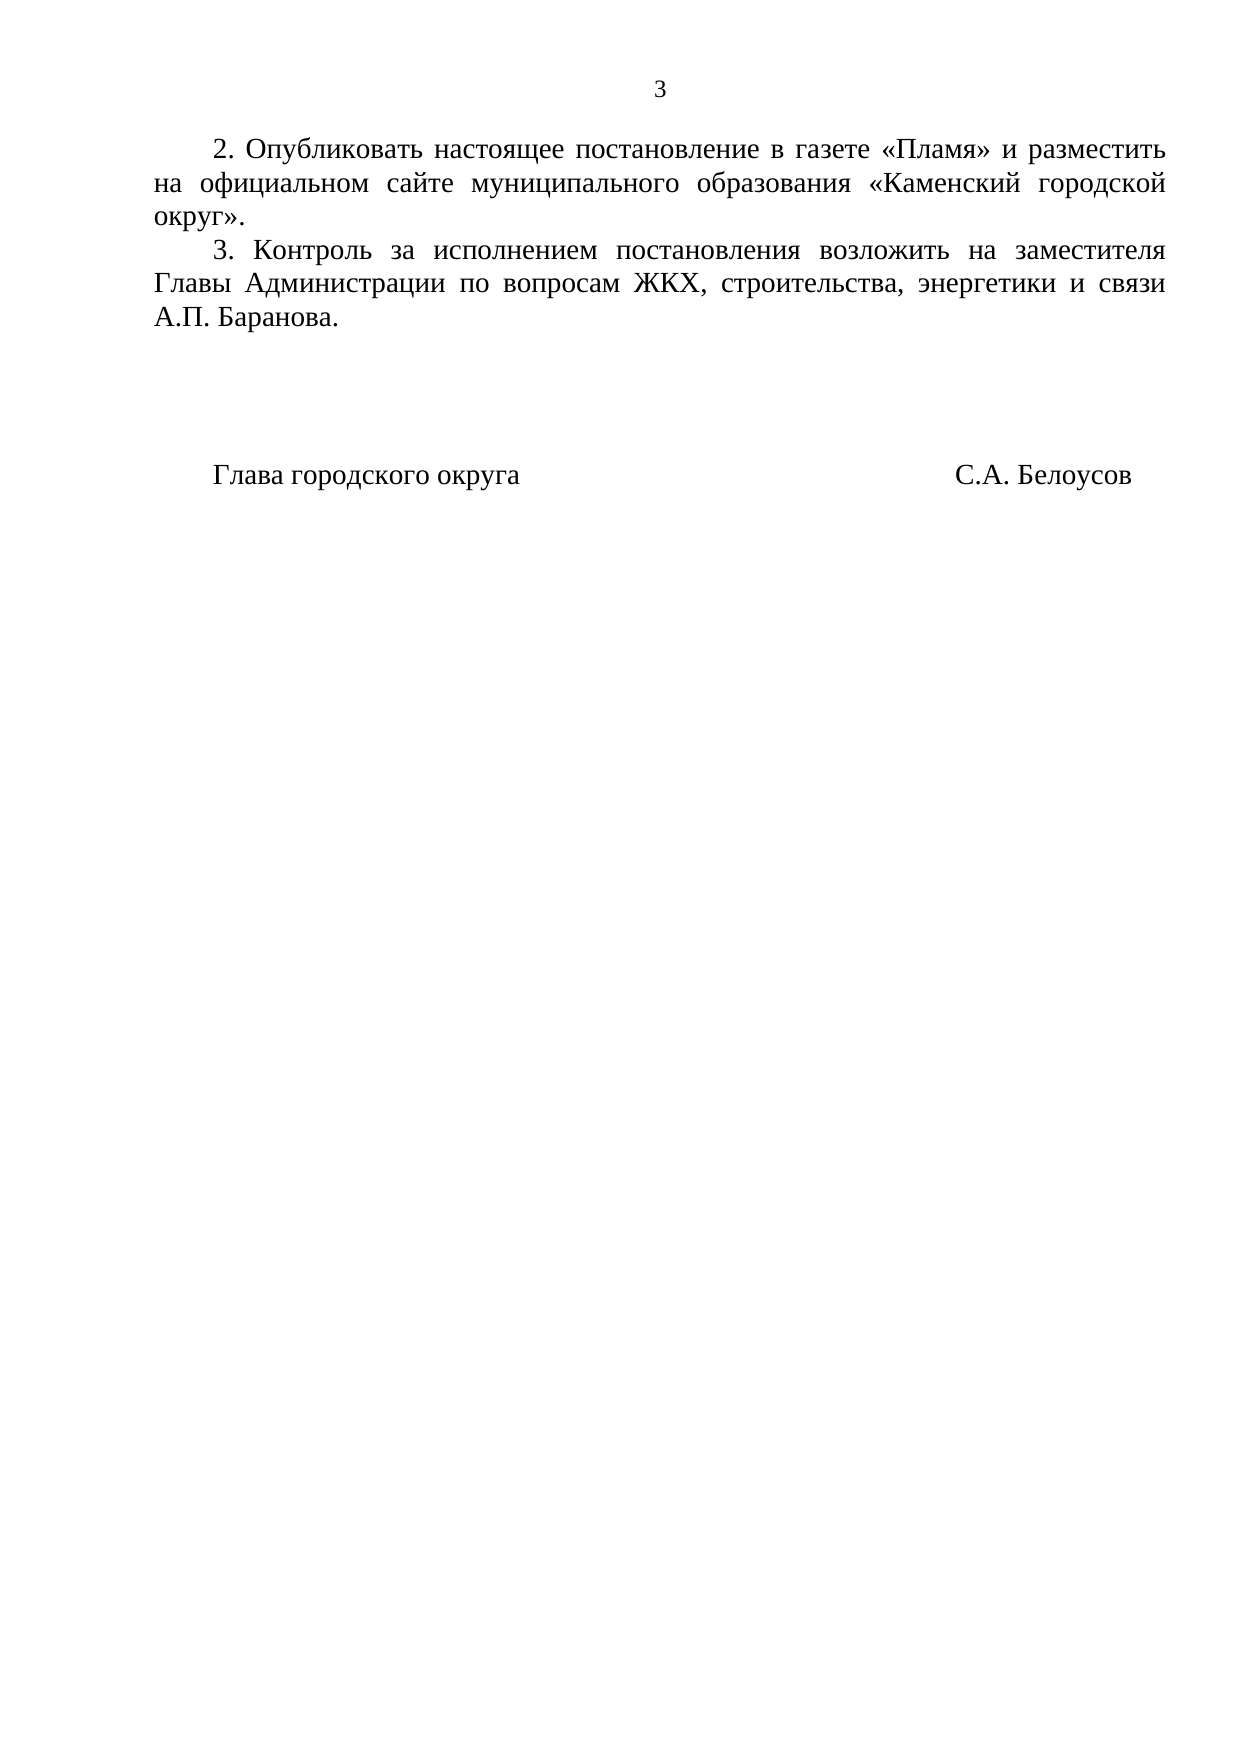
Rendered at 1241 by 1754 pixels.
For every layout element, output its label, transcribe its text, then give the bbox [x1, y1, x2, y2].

text 2. Опубликовать настоящее постановление в газете «Пламя» и разместить на официальном сайте муниципального образования «Каменский городской округ». [153, 131, 1167, 232]
text Глава городского округа С.А. Белоусов [153, 457, 1167, 491]
text 3. Контроль за исполнением постановления возложить на заместителя Главы Администрации по вопросам ЖКХ, строительства, энергетики и связи А.П. Баранова. [153, 232, 1167, 333]
